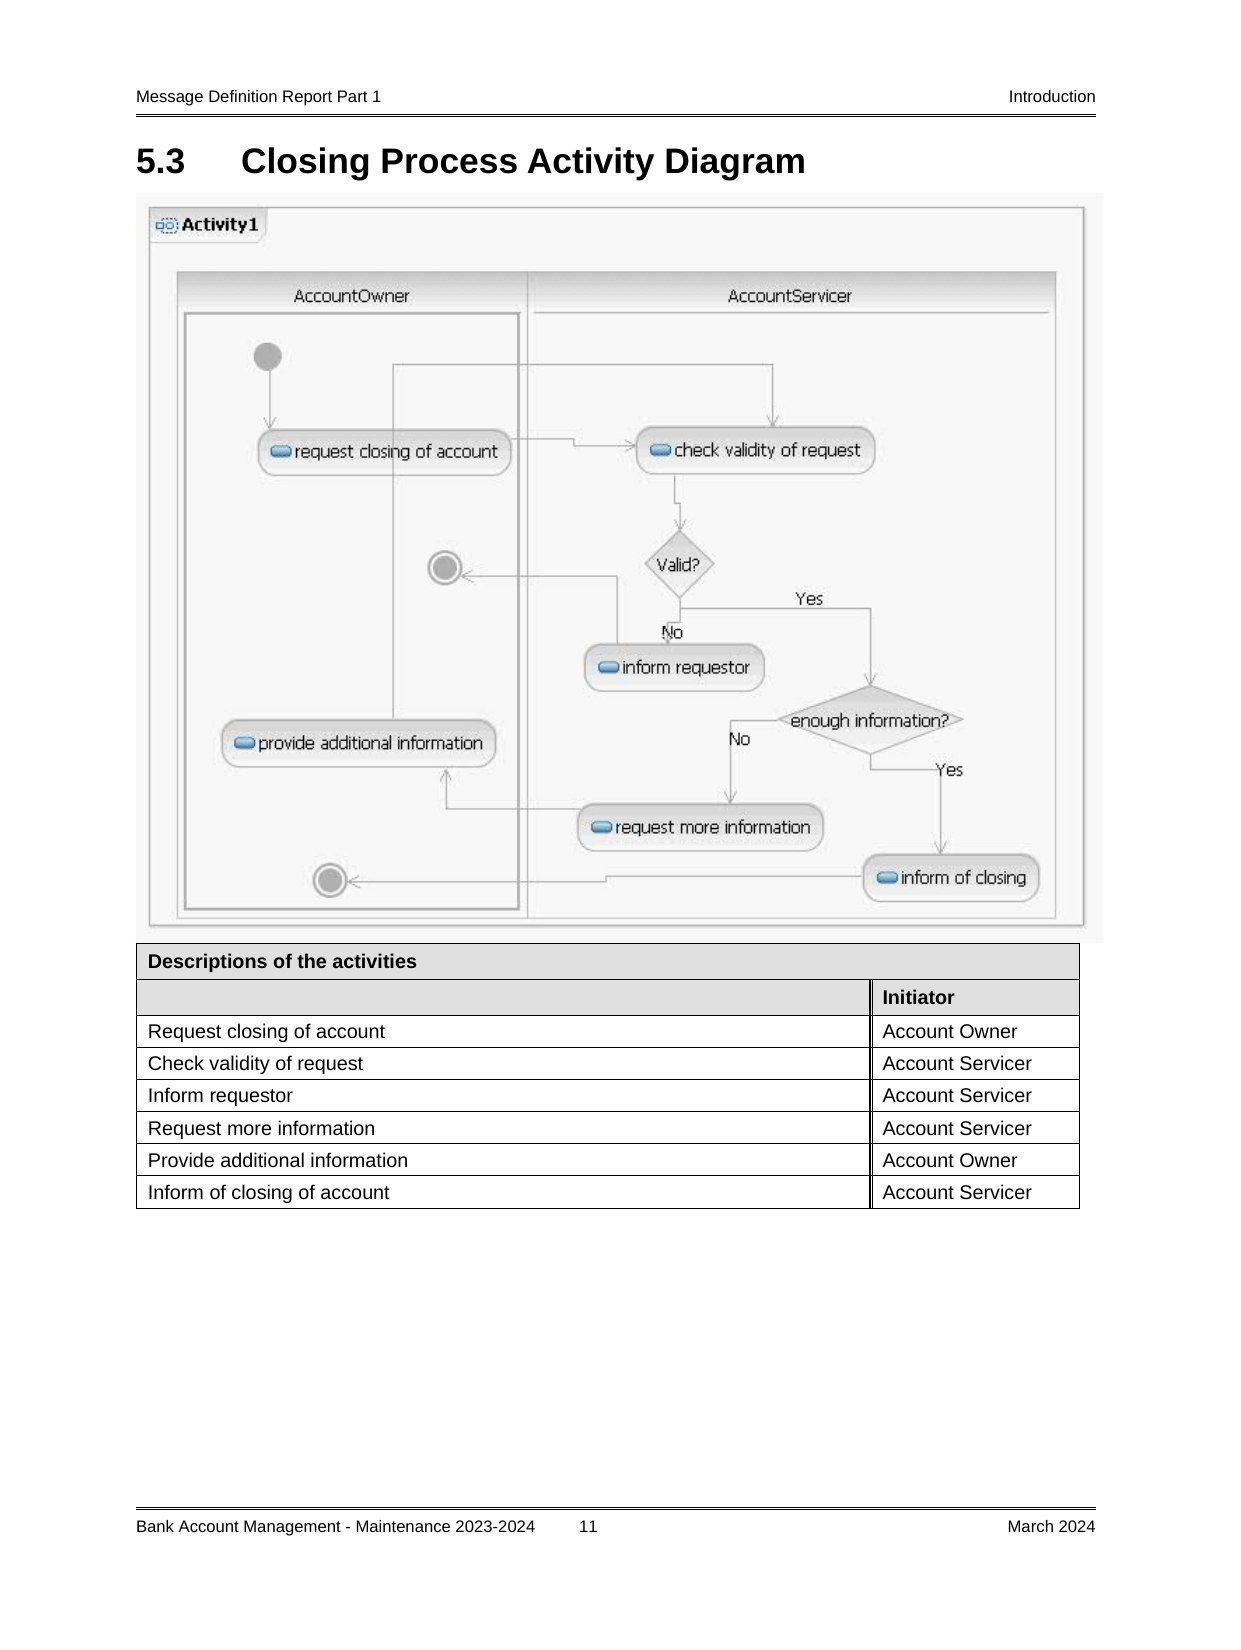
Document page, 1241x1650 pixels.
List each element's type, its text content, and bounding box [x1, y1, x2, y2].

table_cell Request closing of account [137, 1016, 869, 1047]
table_header Descriptions of the activities [137, 944, 1079, 979]
table_cell Account Owner [873, 1144, 1079, 1175]
table_cell Provide additional information [137, 1144, 869, 1175]
table_cell [137, 980, 869, 1015]
table_cell Inform of closing of account [137, 1176, 869, 1207]
table_cell Initiator [873, 980, 1079, 1015]
table_cell Account Servicer [873, 1080, 1079, 1111]
table_cell Check validity of request [137, 1048, 869, 1079]
table_cell Account Owner [873, 1016, 1079, 1047]
table_cell Account Servicer [873, 1176, 1079, 1207]
table_cell Account Servicer [873, 1048, 1079, 1079]
subtitle Closing Process Activity Diagram [136, 141, 1104, 181]
table_cell Account Servicer [873, 1112, 1079, 1143]
table_cell Request more information [137, 1112, 869, 1143]
picture [135, 193, 1104, 943]
table_cell Inform requestor [137, 1080, 869, 1111]
